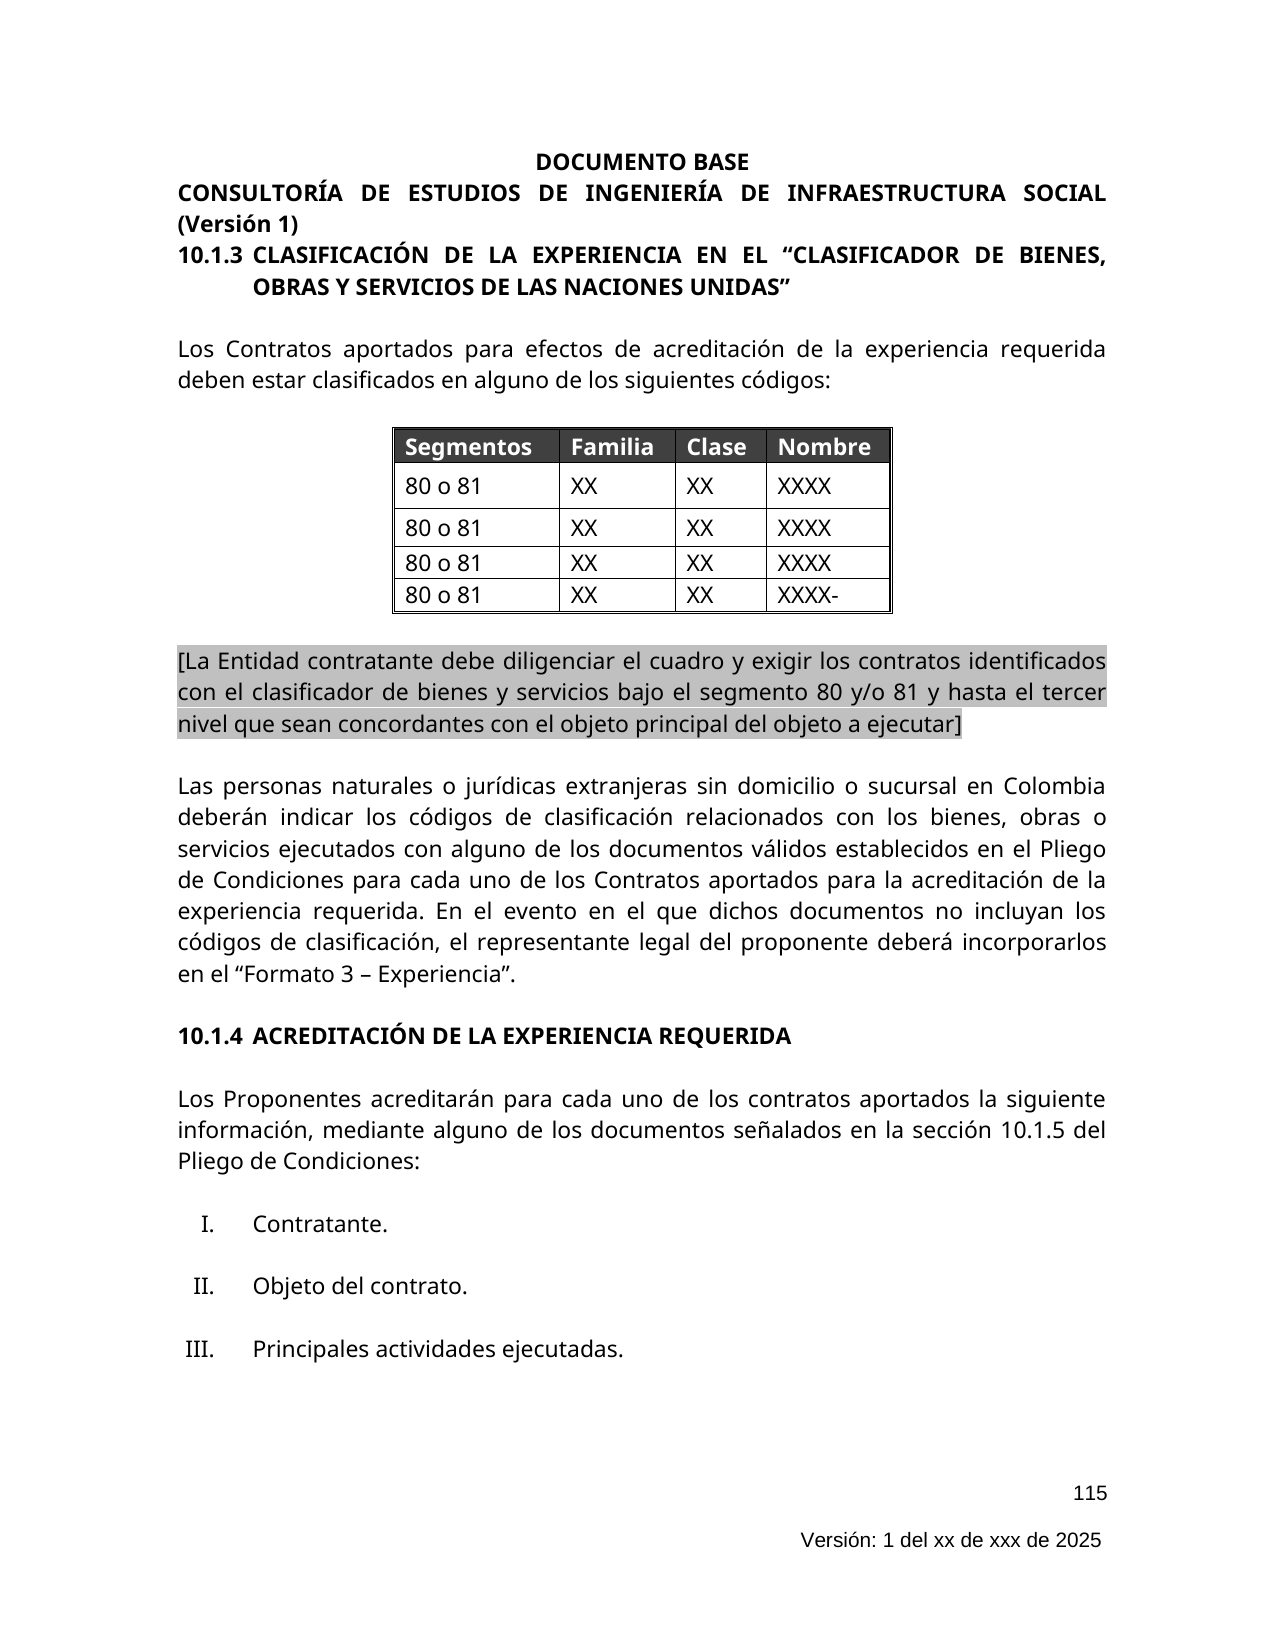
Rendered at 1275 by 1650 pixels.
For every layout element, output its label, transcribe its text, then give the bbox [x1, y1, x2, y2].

table_cell 80 o 81 [395, 547, 559, 578]
table_cell XX [676, 579, 766, 611]
subtitle ACREDITACIÓN DE LA EXPERIENCIA REQUERIDA [177, 1020, 1107, 1051]
table_header Segmentos [395, 430, 559, 462]
subtitle CLASIFICACIÓN DE LA EXPERIENCIA EN EL “CLASIFICADOR DE BIENES, OBRAS Y SERVICIOS DE LAS NACIONES UNIDAS” [177, 239, 1107, 302]
table_cell XXXX [767, 547, 889, 578]
table_cell XX [676, 509, 766, 546]
table_cell XX [560, 579, 675, 611]
table_cell XX [560, 463, 675, 508]
list Contratante. [215, 1207, 1107, 1239]
table_header Clase [676, 430, 766, 462]
table_cell XX [560, 547, 675, 578]
table_cell XXXX- [767, 579, 889, 611]
list Principales actividades ejecutadas. [215, 1332, 1107, 1364]
text Las personas naturales o jurídicas extranjeras sin domicilio o sucursal en Colombia deberán indicar los códigos de clasificación relacionados con los bienes, obras o servicios ejecutados con alguno de los documentos válidos establecidos en el Pliego de Condiciones para cada uno de los Contratos aportados para la acreditación de la experiencia requerida. En el evento en el que dichos documentos no incluyan los códigos de clasificación, el representante legal del proponente deberá incorporarlos en el “Formato 3 – Experiencia”. [177, 770, 1107, 989]
table_cell XX [676, 547, 766, 578]
list Objeto del contrato. [215, 1270, 1107, 1301]
text Los Contratos aportados para efectos de acreditación de la experiencia requerida deben estar clasificados en alguno de los siguientes códigos: [177, 333, 1107, 396]
table_header Nombre [767, 430, 889, 462]
table_cell 80 o 81 [395, 463, 559, 508]
table_cell 80 o 81 [395, 509, 559, 546]
text [La Entidad contratante debe diligenciar el cuadro y exigir los contratos identificados con el clasificador de bienes y servicios bajo el segmento 80 y/o 81 y hasta el tercer nivel que sean concordantes con el objeto principal del objeto a ejecutar] [177, 707, 1107, 739]
text Los Proponentes acreditarán para cada uno de los contratos aportados la siguiente información, mediante alguno de los documentos señalados en la sección 10.1.5 del Pliego de Condiciones: [177, 1082, 1107, 1176]
table_cell XX [560, 509, 675, 546]
table_cell XXXX [767, 463, 889, 508]
table_cell XXXX [767, 509, 889, 546]
table_cell 80 o 81 [395, 579, 559, 611]
table_header Familia [560, 430, 675, 462]
table_cell XX [676, 463, 766, 508]
